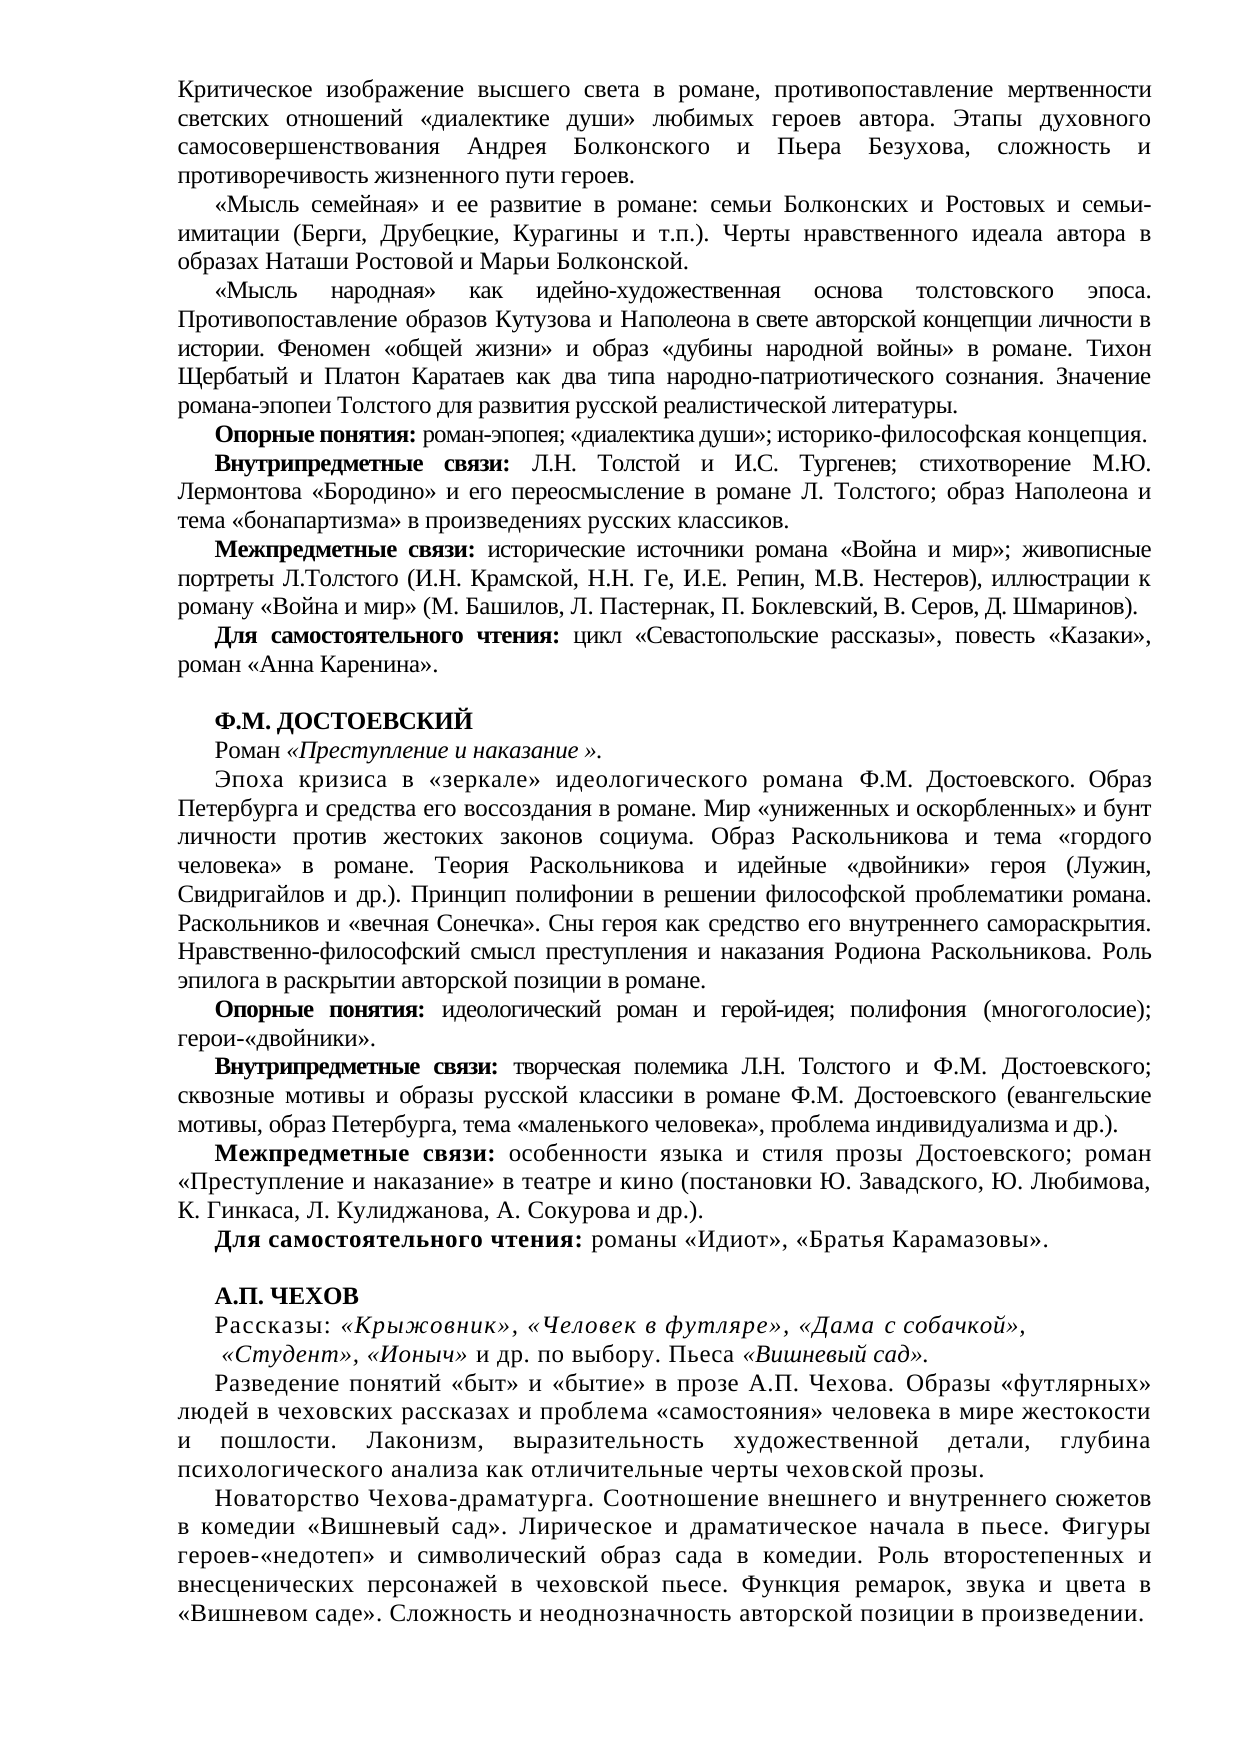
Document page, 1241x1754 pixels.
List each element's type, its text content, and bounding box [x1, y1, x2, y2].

text Опорные понятия: роман-эпопея; «диалектика души»; историко-философская концепция. [177, 419, 1152, 448]
text «Мысль семейная» и ее развитие в романе: семьи Болконских и Ростовых и семьи-имитации (Берги, Друбецкие, Курагины и т.п.). Черты нравственного идеала автора в образах Наташи Ростовой и Марьи Болконской. [177, 189, 1152, 275]
text А.П. ЧЕХОВ [177, 1281, 1152, 1310]
text Разведение понятий «быт» и «бытие» в прозе А.П. Чехова. Образы «футлярных» людей в чеховских рассказах и проблема «самостояния» человека в мире жестокости и пошлости. Лаконизм, выразительность художественной детали, глубина психологического анализа как отличительные черты чеховской прозы. [177, 1368, 1152, 1483]
text Межпредметные связи: особенности языка и стиля прозы Достоевского; роман «Преступление и наказание» в театре и кино (постановки Ю. Завадского, Ю. Любимова, К. Гинкаса, Л. Кулиджанова, А. Сокурова и др.). [177, 1138, 1152, 1224]
text Внутрипредметные связи: Л.Н. Толстой и И.С. Тургенев; стихотворение М.Ю. Лермонтова «Бородино» и его переосмысление в романе Л. Толстого; образ Наполеона и тема «бонапартизма» в произведениях русских классиков. [177, 448, 1152, 534]
text Ф.М. ДОСТОЕВСКИЙ [177, 706, 1152, 735]
text Опорные понятия: идеологический роман и герой-идея; полифония (многоголосие); герои-«двойники». [177, 994, 1152, 1051]
text Для самостоятельного чтения: романы «Идиот», «Братья Карамазовы». [177, 1224, 1152, 1253]
text «Студент», «Ионыч» и др. по выбору. Пьеса «Вишневый сад». [177, 1339, 1152, 1368]
text Эпоха кризиса в «зеркале» идеологического романа Ф.М. Достоевского. Образ Петербурга и средства его воссоздания в романе. Мир «униженных и оскорбленных» и бунт личности против жестоких законов социума. Образ Раскольникова и тема «гордого человека» в романе. Теория Раскольникова и идейные «двойники» героя (Лужин, Свидригайлов и др.). Принцип полифонии в решении философской проблематики романа. Раскольников и «вечная Сонечка». Сны героя как средство его внутреннего самораскрытия. Нравственно-философский смысл преступления и наказания Родиона Раскольникова. Роль эпилога в раскрытии авторской позиции в романе. [177, 764, 1152, 994]
text «Мысль народная» как идейно-художественная основа толстовского эпоса. Противопоставление образов Кутузова и Наполеона в свете авторской концепции личности в истории. Феномен «общей жизни» и образ «дубины народной войны» в романе. Тихон Щербатый и Платон Каратаев как два типа народно-патриотического сознания. Значение романа-эпопеи Толстого для развития русской реалистической литературы. [177, 275, 1152, 419]
text Роман «Преступление и наказание ». [177, 735, 1152, 764]
text Межпредметные связи: исторические источники романа «Война и мир»; живописные портреты Л.Толстого (И.Н. Крамской, Н.Н. Ге, И.Е. Репин, М.В. Нестеров), иллюстрации к роману «Война и мир» (М. Башилов, Л. Пастернак, П. Боклевский, В. Серов, Д. Шмаринов). [177, 534, 1152, 620]
text Внутрипредметные связи: творческая полемика Л.Н. Толстого и Ф.М. Достоевского; сквозные мотивы и образы русской классики в романе Ф.М. Достоевского (евангельские мотивы, образ Петербурга, тема «маленького человека», проблема индивидуализма и др.). [177, 1051, 1152, 1138]
text Рассказы: «Крыжовник», «Человек в футляре», «Дама с собачкой», [177, 1310, 1152, 1339]
text Новаторство Чехова-драматурга. Соотношение внешнего и внутреннего сюжетов в комедии «Вишневый сад». Лирическое и драматическое начала в пьесе. Фигуры героев-«недотеп» и символический образ сада в комедии. Роль второстепенных и внесценических персонажей в чеховской пьесе. Функция ремарок, звука и цвета в «Вишневом саде». Сложность и неоднозначность авторской позиции в произведении. [177, 1483, 1152, 1626]
text Для самостоятельного чтения: цикл «Севастопольские рассказы», повесть «Казаки», роман «Анна Каренина». [177, 620, 1152, 678]
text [177, 74, 1152, 189]
